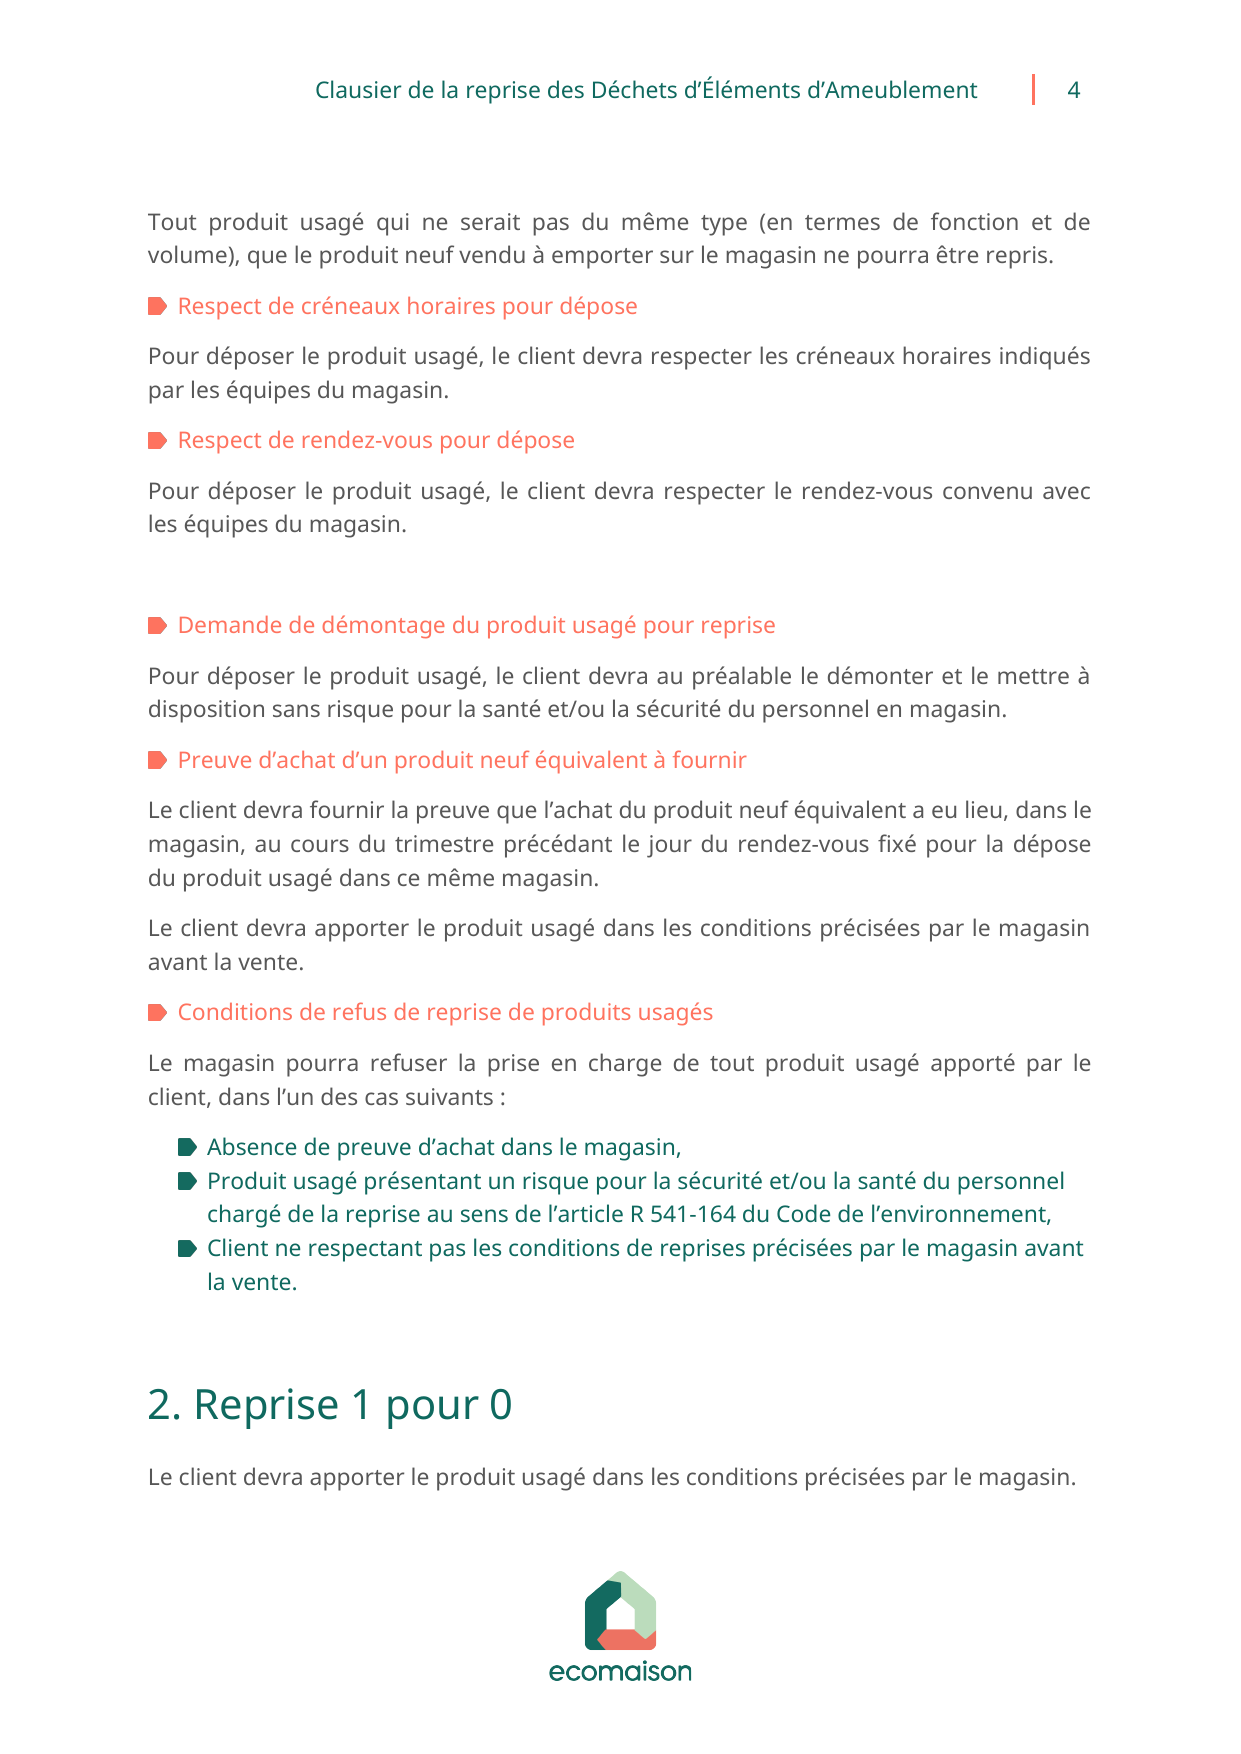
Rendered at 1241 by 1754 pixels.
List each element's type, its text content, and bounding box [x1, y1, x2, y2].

text Pour déposer le produit usagé, le client devra respecter les créneaux horaires indiqués par les équipes du magasin. [148, 340, 1092, 405]
picture [148, 617, 167, 634]
text Client ne respectant pas les conditions de reprises précisées par le magasin avant la vente. [177, 1232, 1092, 1297]
text Tout produit usagé qui ne serait pas du même type (en termes de fonction et de volume), que le produit neuf vendu à emporter sur le magasin ne pourra être repris. [148, 206, 1092, 271]
text Le client devra apporter le produit usagé dans les conditions précisées par le magasin. [148, 1461, 1092, 1493]
text Pour déposer le produit usagé, le client devra au préalable le démonter et le mettre à disposition sans risque pour la santé et/ou la sécurité du personnel en magasin. [148, 660, 1092, 725]
text Le client devra apporter le produit usagé dans les conditions précisées par le magasin avant la vente. [148, 912, 1092, 977]
picture [148, 432, 167, 449]
text Demande de démontage du produit usagé pour reprise [148, 609, 1092, 641]
picture [549, 1571, 692, 1681]
picture [148, 297, 167, 315]
text Absence de preuve d’achat dans le magasin, [177, 1131, 1092, 1162]
text Pour déposer le produit usagé, le client devra respecter le rendez-vous convenu avec les équipes du magasin. [148, 475, 1092, 540]
picture [148, 1004, 167, 1021]
text Le client devra fournir la preuve que l’achat du produit neuf équivalent a eu lieu, dans le magasin, au cours du trimestre précédant le jour du rendez-vous fixé pour la dépose du produit usagé dans ce même magasin. [148, 794, 1092, 893]
picture [178, 1138, 197, 1156]
subtitle 2. Reprise 1 pour 0 [148, 1375, 1092, 1432]
text Respect de rendez-vous pour dépose [148, 424, 1092, 456]
text Conditions de refus de reprise de produits usagés [148, 996, 1092, 1028]
text Preuve d’achat d’un produit neuf équivalent à fournir [148, 744, 1092, 775]
text Le magasin pourra refuser la prise en charge de tout produit usagé apporté par le client, dans l’un des cas suivants : [148, 1047, 1092, 1112]
text Respect de créneaux horaires pour dépose [148, 290, 1092, 321]
picture [178, 1240, 197, 1257]
text Produit usagé présentant un risque pour la sécurité et/ou la santé du personnel chargé de la reprise au sens de l’article R 541-164 du Code de l’environnement, [177, 1165, 1092, 1230]
picture [148, 751, 167, 769]
picture [178, 1172, 197, 1190]
